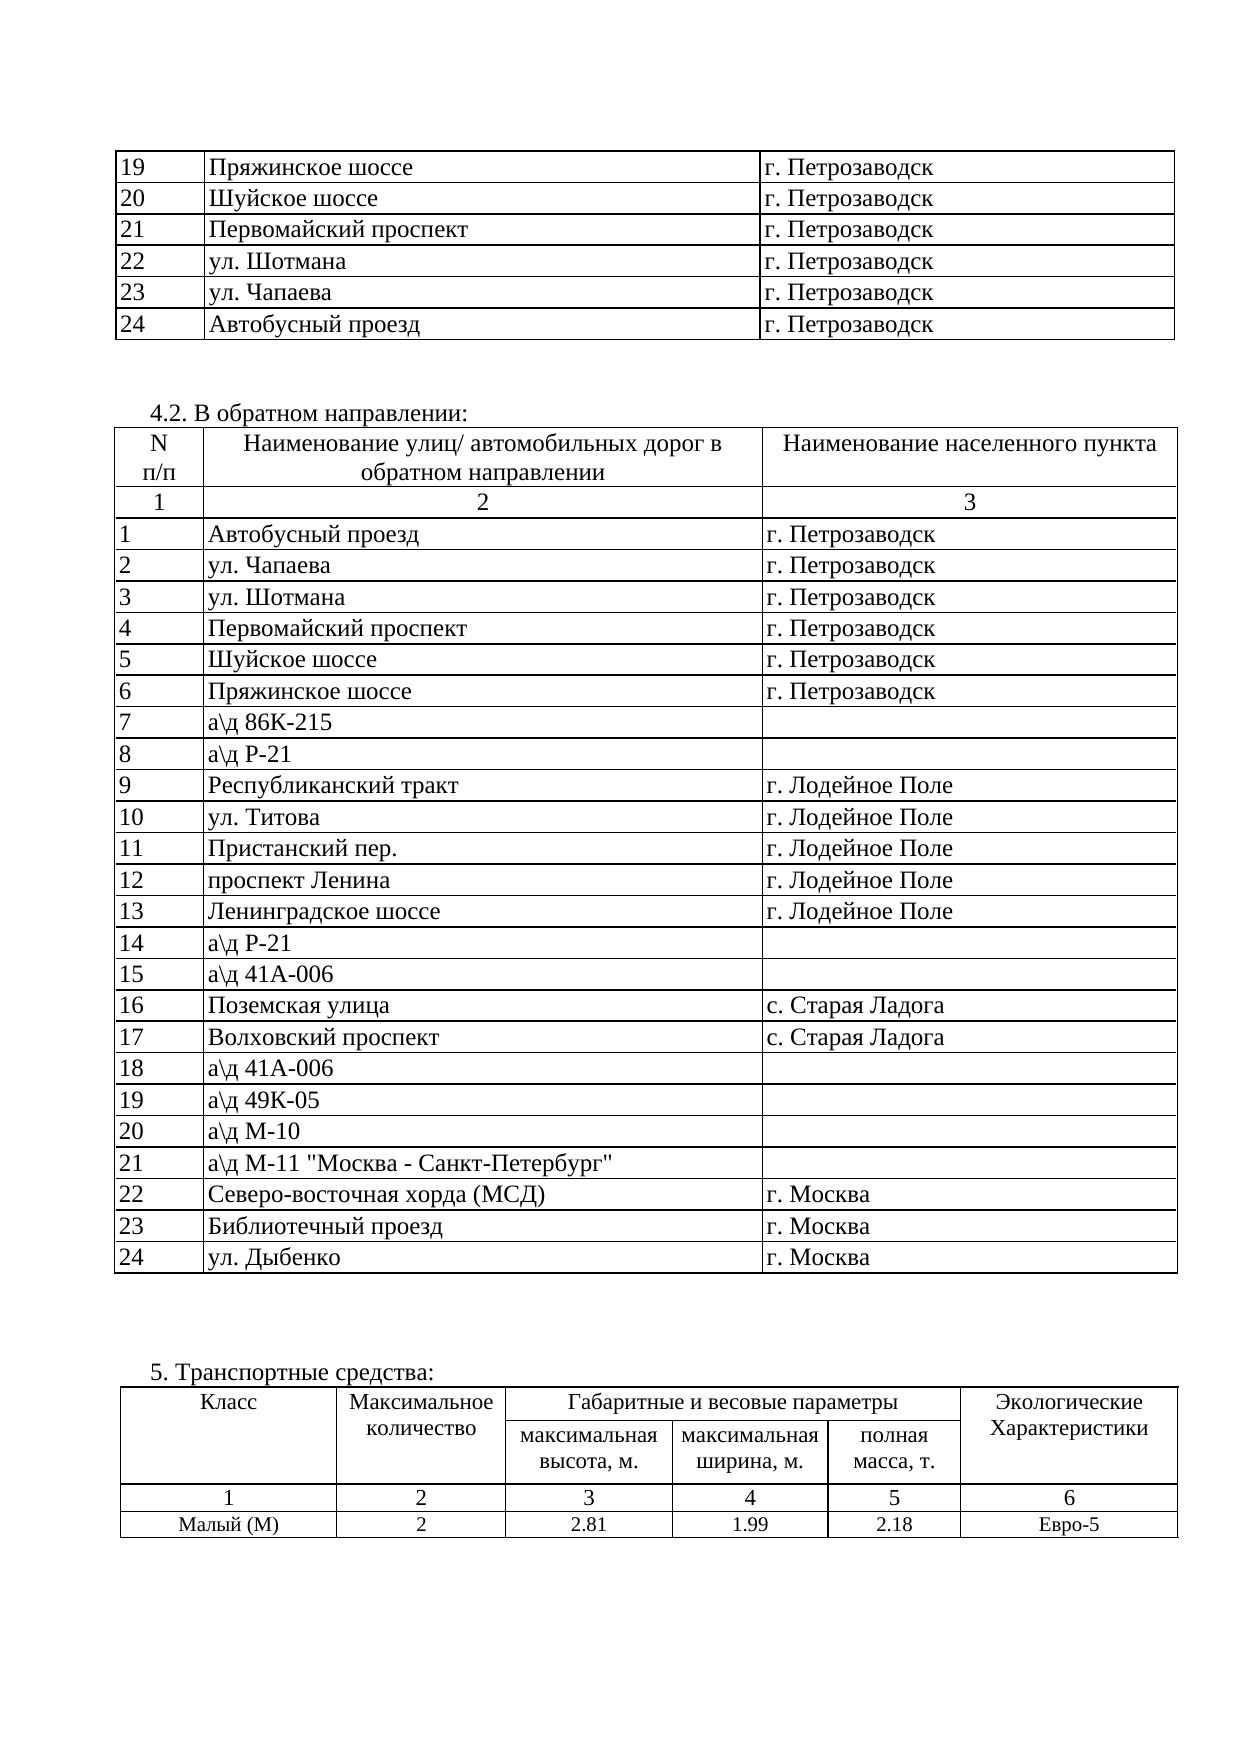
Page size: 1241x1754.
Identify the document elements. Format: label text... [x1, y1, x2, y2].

table_cell 2.18 [829, 1512, 960, 1536]
table_cell г. Петрозаводск [761, 183, 1174, 213]
table_cell 1 [115, 487, 203, 517]
table_cell г. Лодейное Поле [763, 895, 1177, 926]
table_cell г. Москва [763, 1209, 1177, 1241]
table_cell 18 [115, 1053, 203, 1083]
table_cell ул. Дыбенко [204, 1242, 762, 1272]
table_cell а\д 41А-006 [204, 1053, 762, 1083]
table_header Экологические Характеристики [961, 1388, 1177, 1483]
table_cell 11 [115, 833, 203, 863]
table_cell г. Лодейное Поле [763, 863, 1177, 894]
table_cell Пряжинское шоссе [204, 676, 762, 706]
table_cell г. Петрозаводск [763, 611, 1177, 643]
table_cell проспект Ленина [204, 865, 762, 894]
table_cell а\д М-10 [204, 1116, 762, 1146]
table_cell 22 [117, 246, 204, 276]
table_cell Пристанский пер. [204, 833, 762, 863]
table_cell Шуйское шоссе [204, 645, 762, 674]
table_cell г. Москва [763, 1178, 1177, 1209]
table_cell 3 [506, 1485, 672, 1511]
table_cell 13 [115, 896, 203, 926]
table_cell Пряжинское шоссе [205, 152, 759, 181]
table_cell 3 [115, 581, 203, 611]
table_cell 5 [115, 644, 203, 674]
table_cell а\д 41А-006 [204, 959, 762, 989]
table_cell г. Лодейное Поле [763, 769, 1177, 800]
table_cell г. Лодейное Поле [763, 800, 1177, 832]
table_cell а\д Р-21 [204, 739, 762, 769]
table_cell 4 [115, 613, 203, 643]
table_header Максимальное количество [337, 1388, 505, 1483]
table_cell 21 [115, 1147, 203, 1178]
table_cell 12 [115, 864, 203, 894]
table_cell 23 [117, 277, 204, 307]
table_cell г. Лодейное Поле [763, 832, 1177, 863]
table_cell Северо-восточная хорда (МСД) [204, 1179, 762, 1209]
text 4.2. В обратном направлении: [150, 398, 1090, 427]
table_header Габаритные и весовые параметры [506, 1388, 960, 1419]
table_cell ул. Чапаева [205, 277, 759, 307]
table_cell 4 [673, 1485, 827, 1511]
table_cell Автобусный проезд [204, 519, 762, 548]
table_cell 9 [115, 770, 203, 800]
table_cell Малый (М) [121, 1512, 336, 1536]
table_cell г. Петрозаводск [763, 517, 1177, 548]
table_cell максимальная высота, м. [506, 1421, 672, 1483]
table_cell 20 [115, 1116, 203, 1146]
table_cell г. Петрозаводск [763, 549, 1177, 580]
table_cell максимальная ширина, м. [673, 1421, 827, 1483]
table_cell Ленинградское шоссе [204, 896, 762, 926]
table_cell а\д 86К-215 [204, 707, 762, 737]
table_cell 6 [961, 1485, 1177, 1511]
table_cell [763, 1083, 1177, 1115]
table_cell 2 [204, 487, 762, 517]
table_cell г. Петрозаводск [761, 152, 1174, 181]
table_cell 24 [115, 1242, 203, 1272]
table_cell 17 [115, 1021, 203, 1052]
table_cell Шуйское шоссе [205, 183, 759, 213]
table_cell Первомайский проспект [204, 613, 762, 643]
table_cell 14 [115, 927, 203, 957]
table_cell ул. Чапаева [204, 550, 762, 580]
table_cell а\д 49К-05 [204, 1085, 762, 1115]
table_cell [763, 1115, 1177, 1146]
table_cell 1 [121, 1485, 336, 1511]
table_cell 1.99 [673, 1512, 827, 1536]
table_cell 20 [117, 183, 204, 213]
table_cell а\д М-11 "Москва - Санкт-Петербург" [204, 1148, 762, 1178]
table_cell 3 [763, 486, 1177, 517]
table_cell [763, 737, 1177, 769]
table_cell ул. Титова [204, 802, 762, 832]
table_cell г. Петрозаводск [763, 643, 1177, 674]
table_cell 15 [115, 959, 203, 989]
table_cell 23 [115, 1210, 203, 1241]
table_cell 5 [829, 1485, 960, 1511]
table_cell 22 [115, 1179, 203, 1209]
table_cell 1 [115, 518, 203, 548]
table_cell [763, 926, 1177, 957]
table_cell [763, 1146, 1177, 1178]
table_cell 6 [115, 675, 203, 706]
table_cell полная масса, т. [829, 1421, 960, 1483]
table_cell г. Петрозаводск [763, 580, 1177, 611]
table_cell ул. Шотмана [204, 582, 762, 611]
table_cell Евро-5 [961, 1512, 1177, 1536]
table_cell г. Петрозаводск [763, 674, 1177, 706]
table_cell Поземская улица [204, 991, 762, 1020]
table_cell Автобусный проезд [205, 309, 759, 339]
table_cell Первомайский проспект [205, 215, 759, 244]
table_cell г. Петрозаводск [761, 277, 1174, 307]
table_cell 2 [337, 1485, 505, 1511]
table_cell а\д Р-21 [204, 928, 762, 957]
table_cell 10 [115, 801, 203, 832]
table_cell с. Старая Ладога [763, 989, 1177, 1020]
table_cell 21 [117, 215, 204, 244]
table_cell г. Петрозаводск [761, 309, 1174, 339]
table_cell 8 [115, 738, 203, 769]
table_cell 2 [115, 550, 203, 580]
text 5. Транспортные средства: [150, 1357, 1090, 1386]
table_cell 2 [337, 1512, 505, 1536]
table_cell Библиотечный проезд [204, 1211, 762, 1241]
table_cell г. Петрозаводск [761, 215, 1174, 244]
table_cell ул. Шотмана [205, 246, 759, 276]
table_cell 7 [115, 707, 203, 737]
table_cell г. Петрозаводск [761, 246, 1174, 276]
table_cell Республиканский тракт [204, 770, 762, 800]
table_cell [763, 706, 1177, 737]
table_cell Волховский проспект [204, 1022, 762, 1052]
table_cell 19 [117, 152, 204, 181]
table_cell 19 [115, 1084, 203, 1115]
table_cell с. Старая Ладога [763, 1020, 1177, 1052]
table_header N п/п [115, 428, 203, 486]
table_cell 16 [115, 990, 203, 1020]
table_cell 2.81 [506, 1512, 672, 1536]
table_header Наименование населенного пункта [763, 428, 1177, 486]
table_cell г. Москва [763, 1241, 1177, 1272]
table_header Класс [121, 1388, 336, 1483]
table_header Наименование улиц/ автомобильных дорог в обратном направлении [204, 428, 762, 486]
table_cell [763, 958, 1177, 989]
table_cell 24 [117, 309, 204, 339]
table_cell [763, 1052, 1177, 1083]
